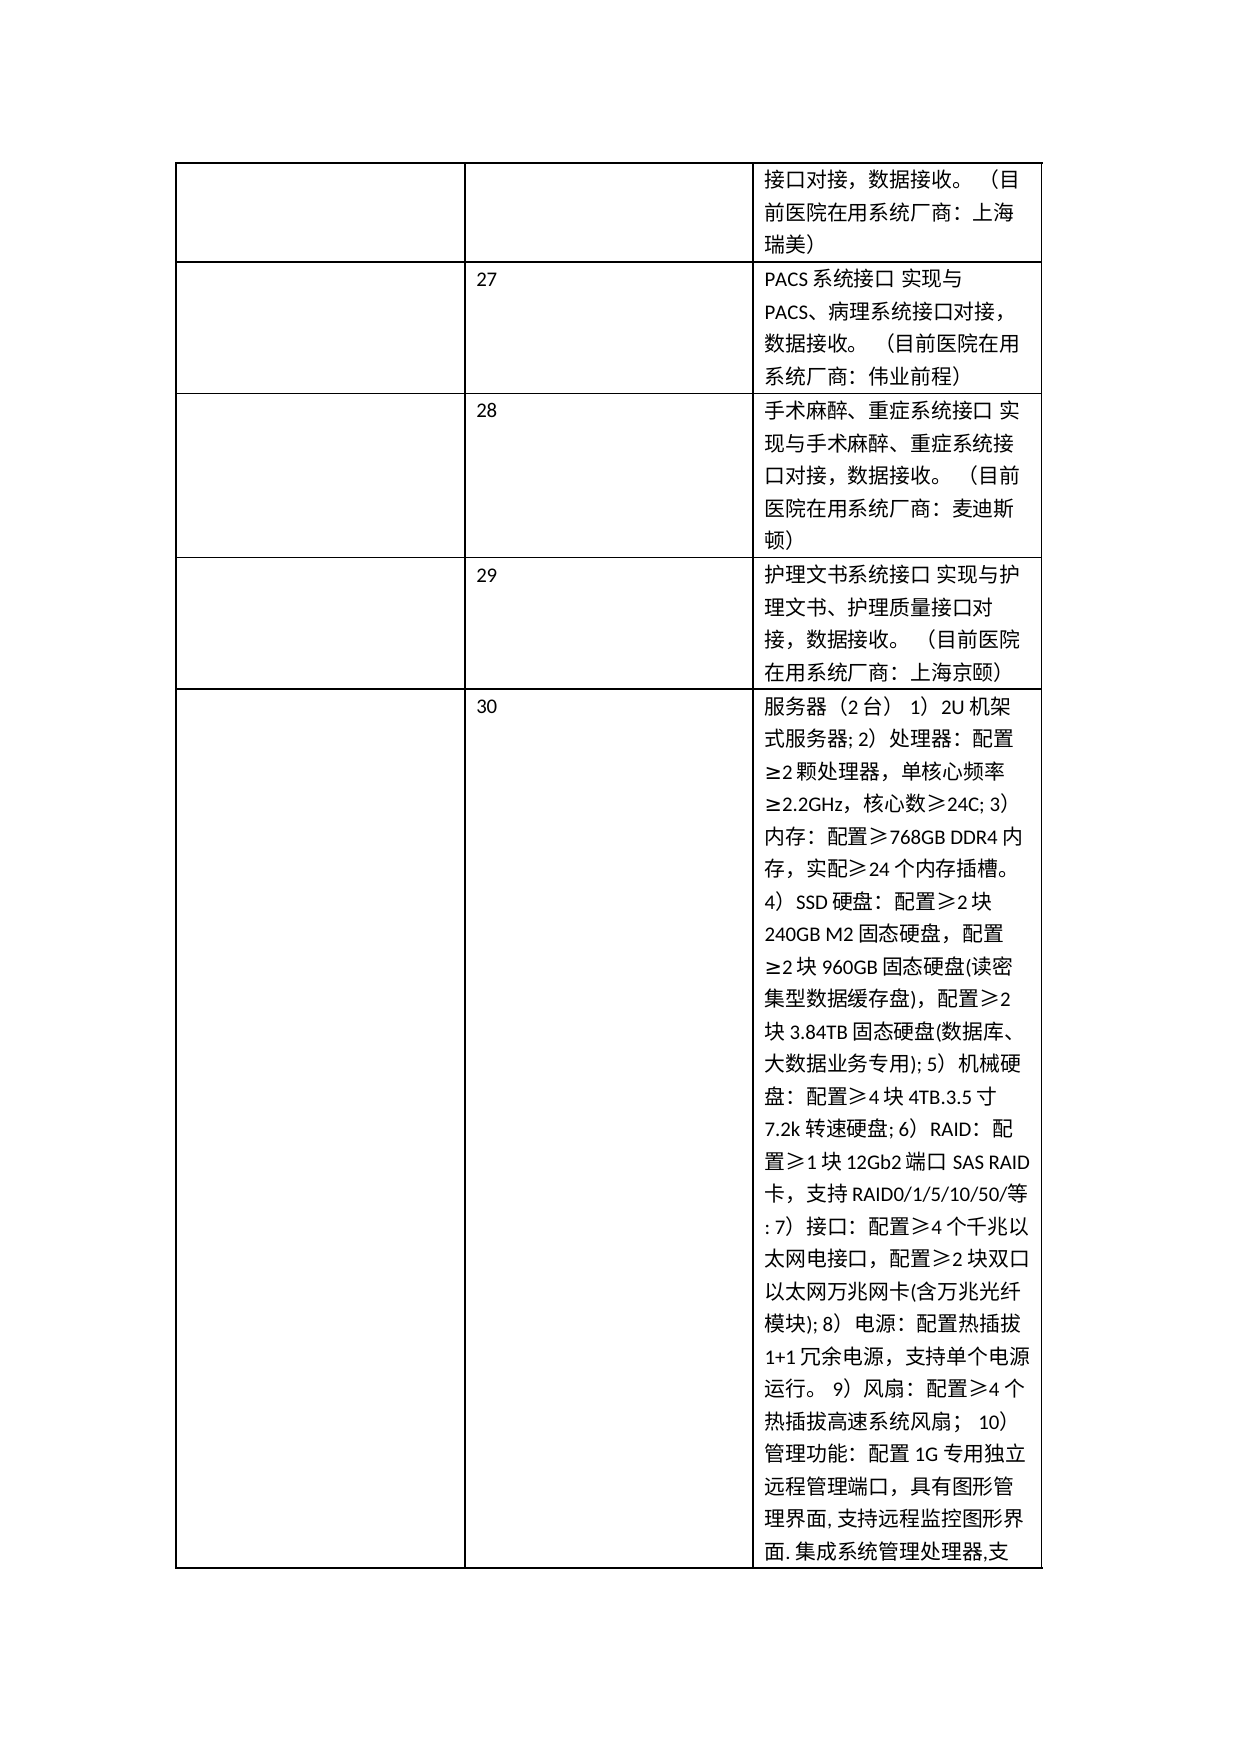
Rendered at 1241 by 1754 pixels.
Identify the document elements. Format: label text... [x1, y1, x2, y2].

table_cell [177, 558, 464, 688]
table_cell 26 [466, 164, 752, 261]
table_cell PACS系统接口 实现与PACS、病理系统接口对接，数据接收。 （目前医院在用系统厂商：伟业前程） [754, 263, 1041, 393]
table_cell 护理文书系统接口 实现与护理文书、护理质量接口对接，数据接收。 （目前医院在用系统厂商：上海京颐） [754, 558, 1041, 688]
table_cell [177, 164, 464, 261]
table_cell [754, 164, 1041, 261]
table_cell 27 [466, 263, 752, 393]
table_cell 28 [466, 394, 752, 557]
table_cell [177, 394, 464, 557]
table_cell 手术麻醉、重症系统接口 实现与手术麻醉、重症系统接口对接，数据接收。 （目前医院在用系统厂商：麦迪斯顿） [754, 394, 1041, 557]
table_cell 30 [466, 690, 752, 1567]
table_cell 29 [466, 558, 752, 688]
table_cell [177, 690, 464, 1567]
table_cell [754, 690, 1041, 1567]
table_cell [177, 263, 464, 393]
